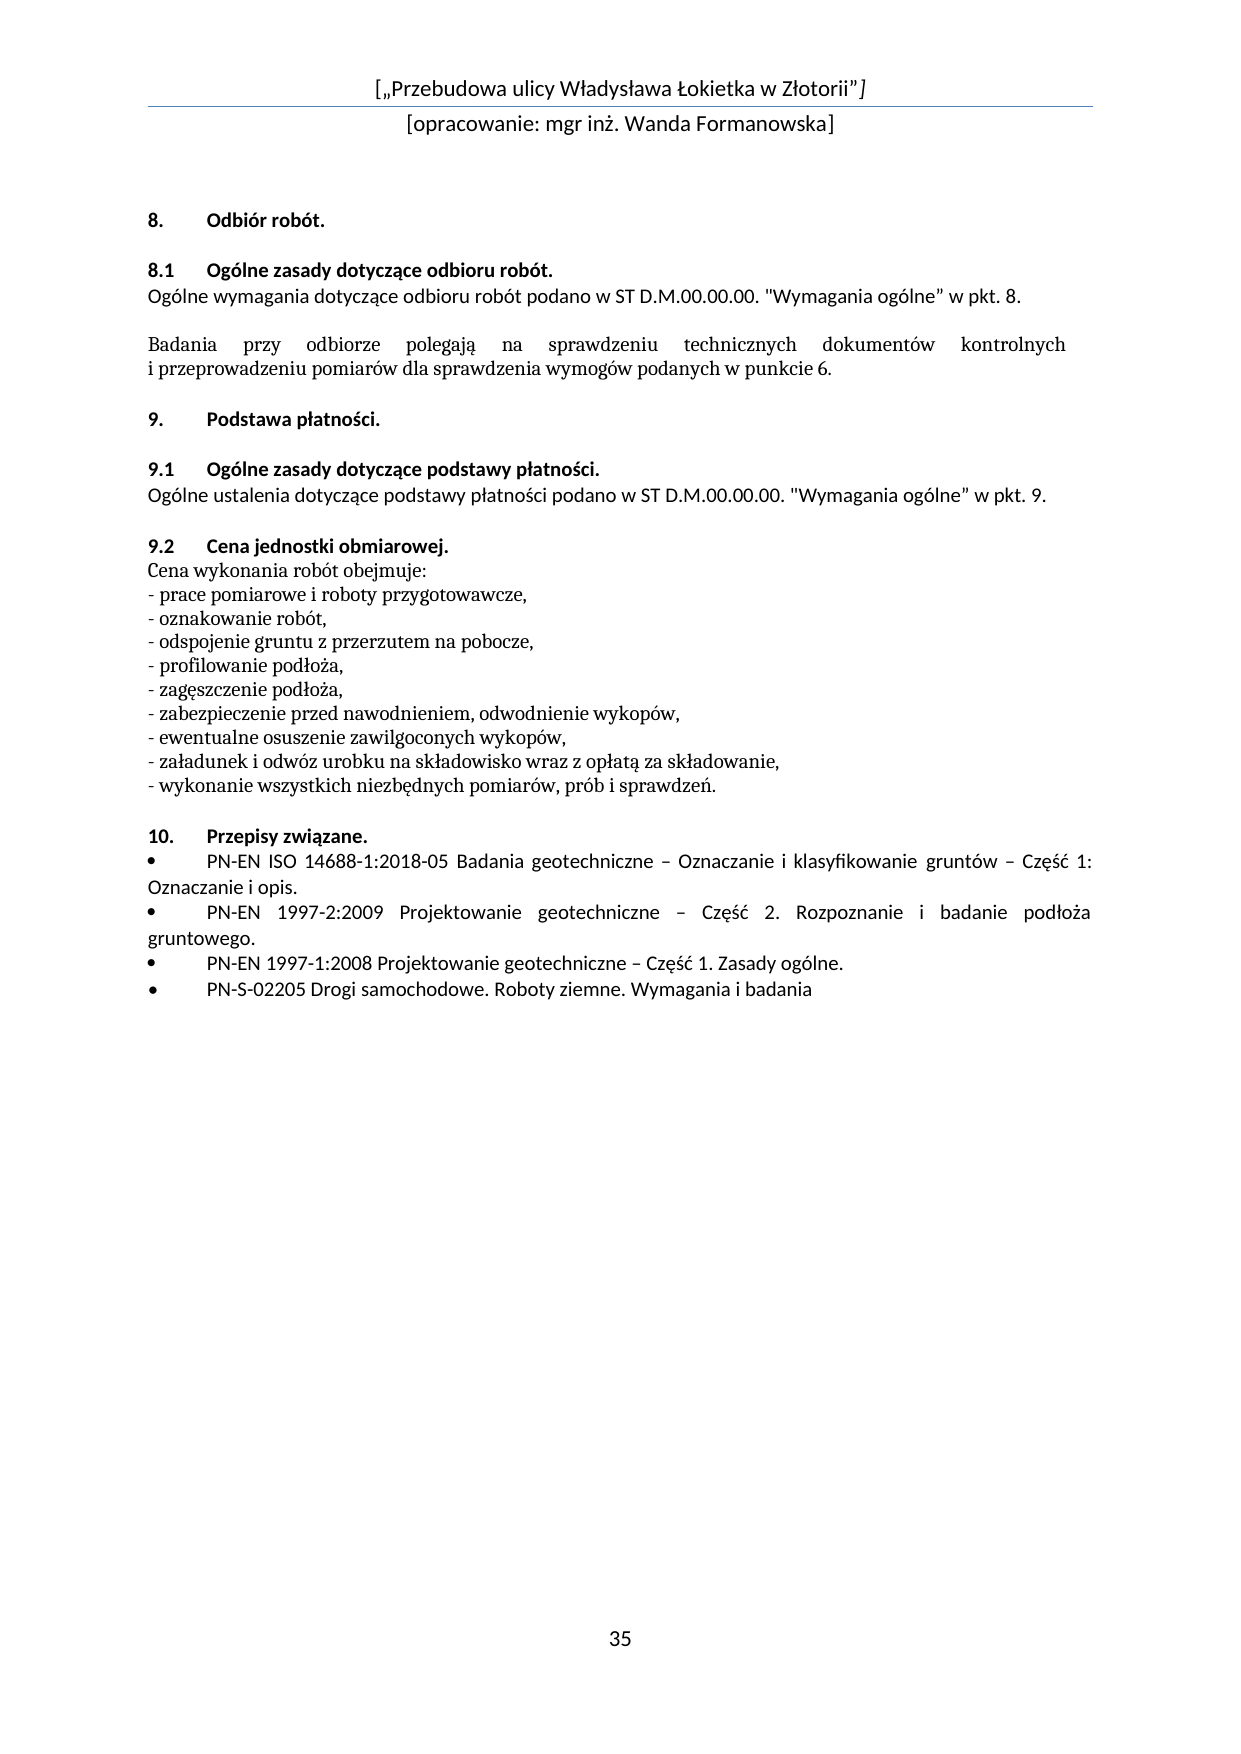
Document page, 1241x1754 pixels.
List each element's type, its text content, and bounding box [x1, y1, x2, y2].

text - załadunek i odwóz urobku na składowisko wraz z opłatą za składowanie, [148, 750, 1093, 774]
list Przepisy związane. [148, 823, 1093, 849]
text Badania przy odbiorze polegają na sprawdzeniu technicznych dokumentów kontrolnych i przeprowadzeniu pomiarów dla sprawdzenia wymogów podanych w punkcie 6. [148, 332, 1093, 380]
text Cena wykonania robót obejmuje: [148, 558, 1093, 582]
text - ewentualne osuszenie zawilgoconych wykopów, [148, 726, 1093, 750]
list Odbiór robót. [148, 207, 1093, 232]
text Ogólne wymagania dotyczące odbioru robót podano w ST D.M.00.00.00. "Wymagania ogólne” w pkt. 8. [148, 283, 1093, 308]
text - profilowanie podłoża, [148, 654, 1093, 678]
text - odspojenie gruntu z przerzutem na pobocze, [148, 630, 1093, 654]
text - wykonanie wszystkich niezbędnych pomiarów, prób i sprawdzeń. [148, 774, 1093, 798]
text 9.1 Ogólne zasady dotyczące podstawy płatności. [148, 457, 1093, 482]
text - zagęszczenie podłoża, [148, 678, 1093, 702]
text - zabezpieczenie przed nawodnieniem, odwodnienie wykopów, [148, 702, 1093, 726]
text 9.2 Cena jednostki obmiarowej. [148, 533, 1093, 558]
text - prace pomiarowe i roboty przygotowawcze, [148, 582, 1093, 606]
list PN-EN 1997-1:2008 Projektowanie geotechniczne – Część 1. Zasady ogólne. [148, 950, 1093, 976]
list PN-EN 1997-2:2009 Projektowanie geotechniczne – Część 2. Rozpoznanie i badanie podłoża gruntowego. [148, 899, 1093, 950]
list PN-EN ISO 14688-1:2018-05 Badania geotechniczne – Oznaczanie i klasyfikowanie gruntów – Część 1: Oznaczanie i opis. [148, 849, 1093, 899]
text Ogólne ustalenia dotyczące podstawy płatności podano w ST D.M.00.00.00. "Wymagania ogólne” w pkt. 9. [148, 482, 1093, 507]
text • PN-S-02205 Drogi samochodowe. Roboty ziemne. Wymagania i badania [148, 976, 1093, 1001]
text 8.1 Ogólne zasady dotyczące odbioru robót. [148, 258, 1093, 283]
text - oznakowanie robót, [148, 606, 1093, 630]
list Podstawa płatności. [148, 406, 1093, 431]
